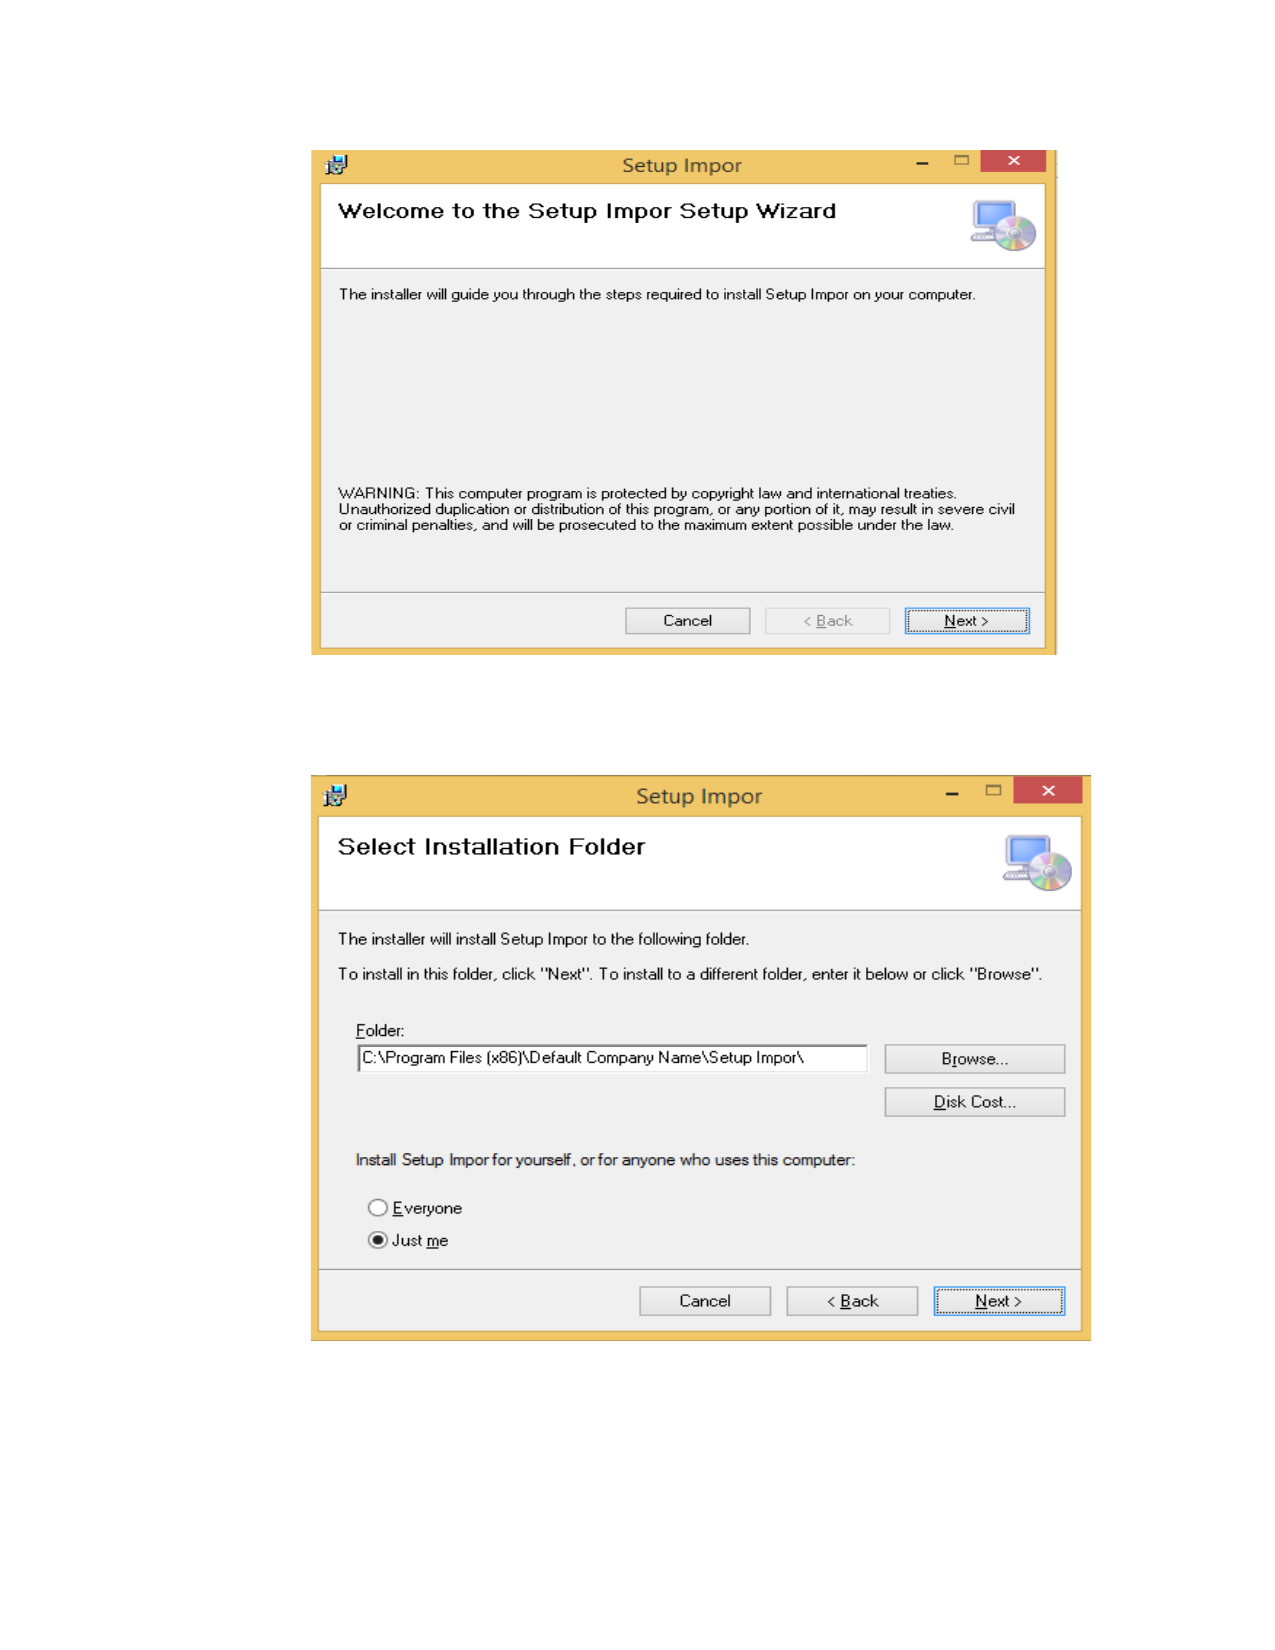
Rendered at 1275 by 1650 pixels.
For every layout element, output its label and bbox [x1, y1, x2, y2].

picture [310, 775, 1092, 1341]
picture [311, 150, 1058, 655]
